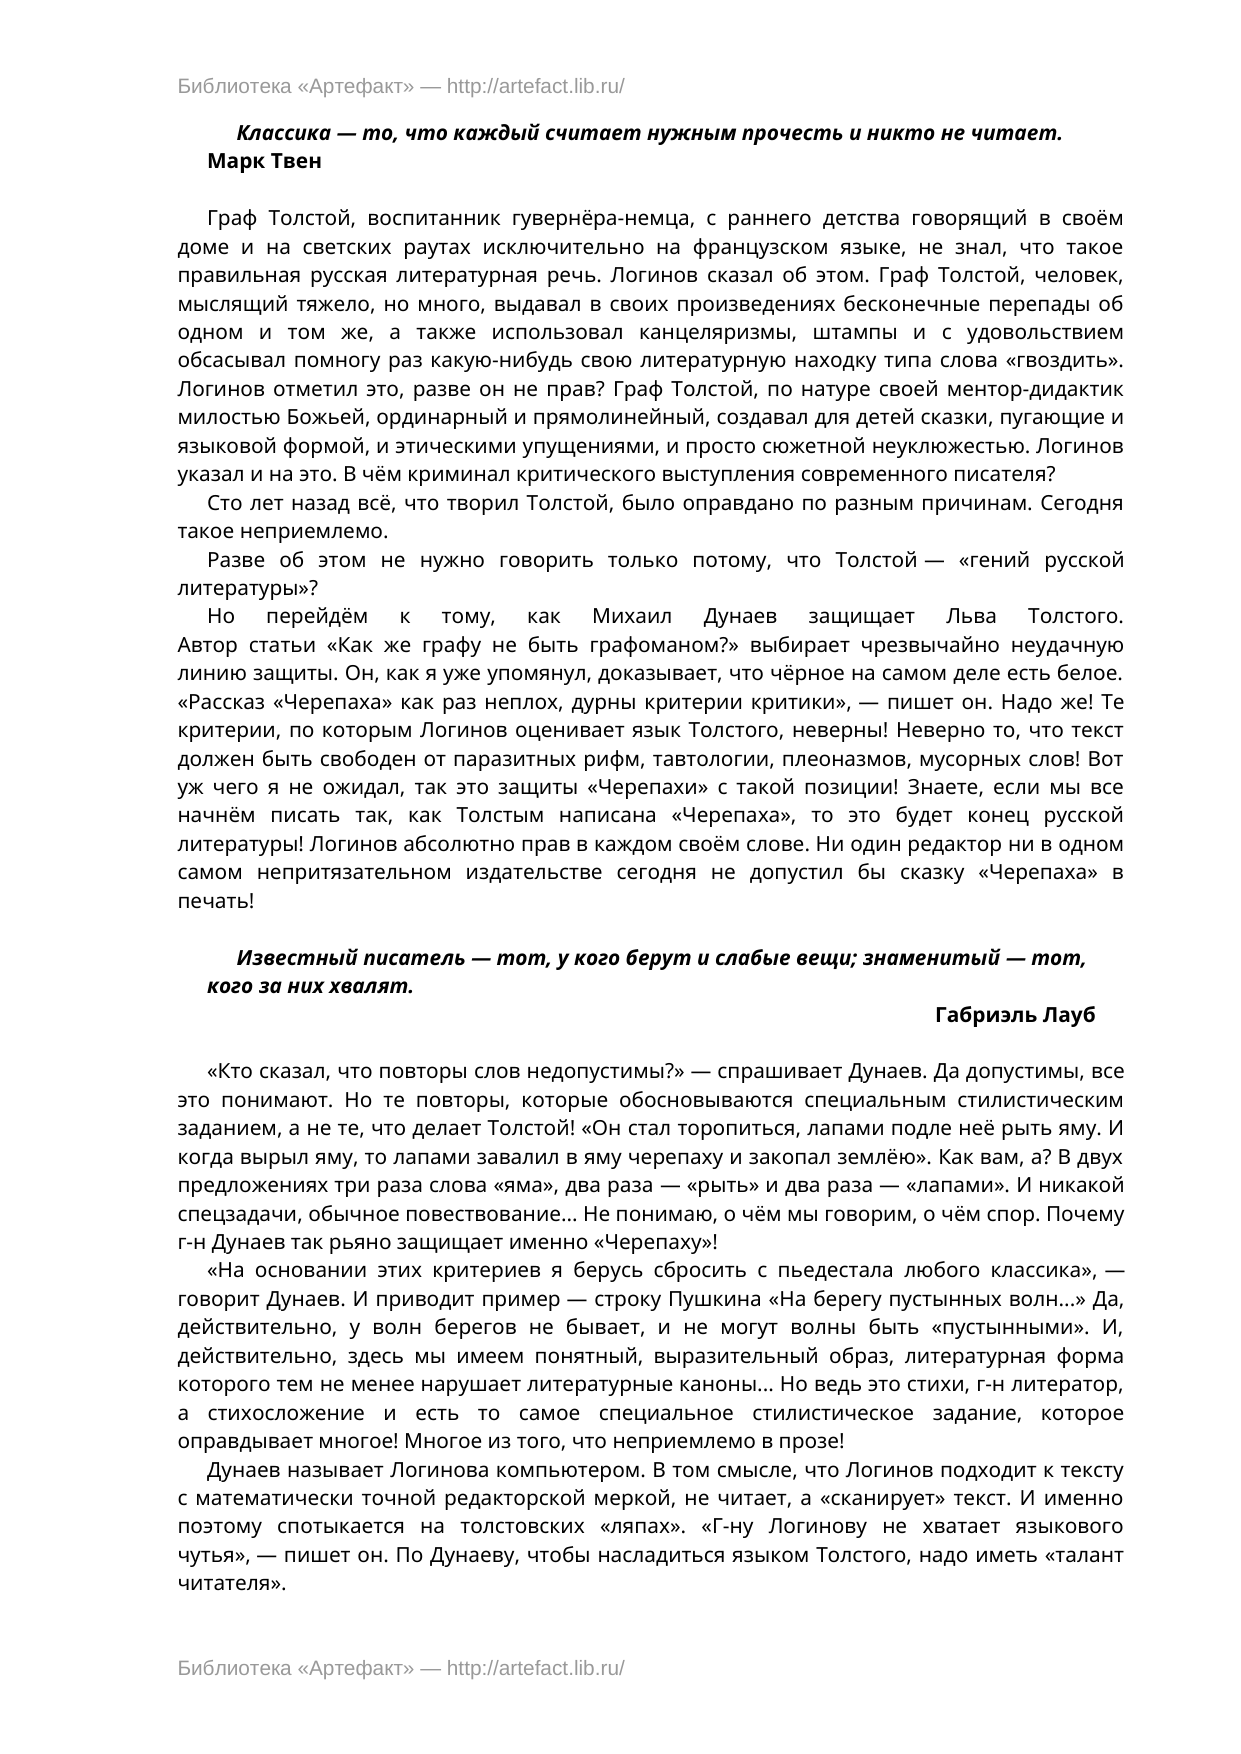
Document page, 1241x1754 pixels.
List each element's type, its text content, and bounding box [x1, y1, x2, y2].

text Разве об этом не нужно говорить только потому, что Толстой — «гений русской литературы»? [177, 545, 1125, 602]
text Габриэль Лауб [207, 1000, 1095, 1028]
text «Кто сказал, что повторы слов недопустимы?» — спрашивает Дунаев. Да допустимы, все это понимают. Но те повторы, которые обосновываются специальным стилистическим заданием, а не те, что делает Толстой! «Он стал торопиться, лапами подле неё рыть яму. И когда вырыл яму, то лапами завалил в яму черепаху и закопал землёю». Как вам, а? В двух предложениях три раза слова «яма», два раза — «рыть» и два раза — «лапами». И никакой спецзадачи, обычное повествование... Не понимаю, о чём мы говорим, о чём спор. Почему г-н Дунаев так рьяно защищает именно «Черепаху»! [177, 1057, 1125, 1256]
text Марк Твен [177, 147, 1125, 175]
text «На основании этих критериев я берусь сбросить с пьедестала любого классика», — говорит Дунаев. И приводит пример — строку Пушкина «На берегу пустынных волн...» Да, действительно, у волн берегов не бывает, и не могут волны быть «пустынными». И, действительно, здесь мы имеем понятный, выразительный образ, литературная форма которого тем не менее нарушает литературные каноны... Но ведь это стихи, г-н литератор, а стихосложение и есть то самое специальное стилистическое задание, которое оправдывает многое! Многое из того, что неприемлемо в прозе! [177, 1256, 1125, 1455]
text Граф Толстой, воспитанник гувернёра-немца, с раннего детства говорящий в своём доме и на светских раутах исключительно на французском языке, не знал, что такое правильная русская литературная речь. Логинов сказал об этом. Граф Толстой, человек, мыслящий тяжело, но много, выдавал в своих произведениях бесконечные перепады об одном и том же, а также использовал канцеляризмы, штампы и с удовольствием обсасывал помногу раз какую-нибудь свою литературную находку типа слова «гвоздить». Логинов отметил это, разве он не прав? Граф Толстой, по натуре своей ментор-дидактик милостью Божьей, ординарный и прямолинейный, создавал для детей сказки, пугающие и языковой формой, и этическими упущениями, и просто сюжетной неуклюжестью. Логинов указал и на это. В чём криминал критического выступления современного писателя? [177, 203, 1125, 488]
text Но перейдём к тому, как Михаил Дунаев защищает Льва Толстого. Автор статьи «Как же графу не быть графоманом?» выбирает чрезвычайно неудачную линию защиты. Он, как я уже упомянул, доказывает, что чёрное на самом деле есть белое. «Рассказ «Черепаха» как раз неплох, дурны критерии критики», — пишет он. Надо же! Те критерии, по которым Логинов оценивает язык Толстого, неверны! Неверно то, что текст должен быть свободен от паразитных рифм, тавтологии, плеоназмов, мусорных слов! Вот уж чего я не ожидал, так это защиты «Черепахи» с такой позиции! Знаете, если мы все начнём писать так, как Толстым написана «Черепаха», то это будет конец русской литературы! Логинов абсолютно прав в каждом своём слове. Ни один редактор ни в одном самом непритязательном издательстве сегодня не допустил бы сказку «Черепаха» в печать! [177, 602, 1125, 914]
text Сто лет назад всё, что творил Толстой, было оправдано по разным причинам. Сегодня такое неприемлемо. [177, 488, 1125, 545]
text Дунаев называет Логинова компьютером. В том смысле, что Логинов подходит к тексту с математически точной редакторской меркой, не читает, а «сканирует» текст. И именно поэтому спотыкается на толстовских «ляпах». «Г-ну Логинову не хватает языкового чутья», — пишет он. По Дунаеву, чтобы насладиться языком Толстого, надо иметь «талант читателя». [177, 1455, 1125, 1597]
text Известный писатель — тот, у кого берут и слабые вещи; знаменитый — тот, кого за них хвалят. [207, 943, 1095, 1000]
text Классика — то, что каждый считает нужным прочесть и никто не читает. [207, 118, 1095, 147]
